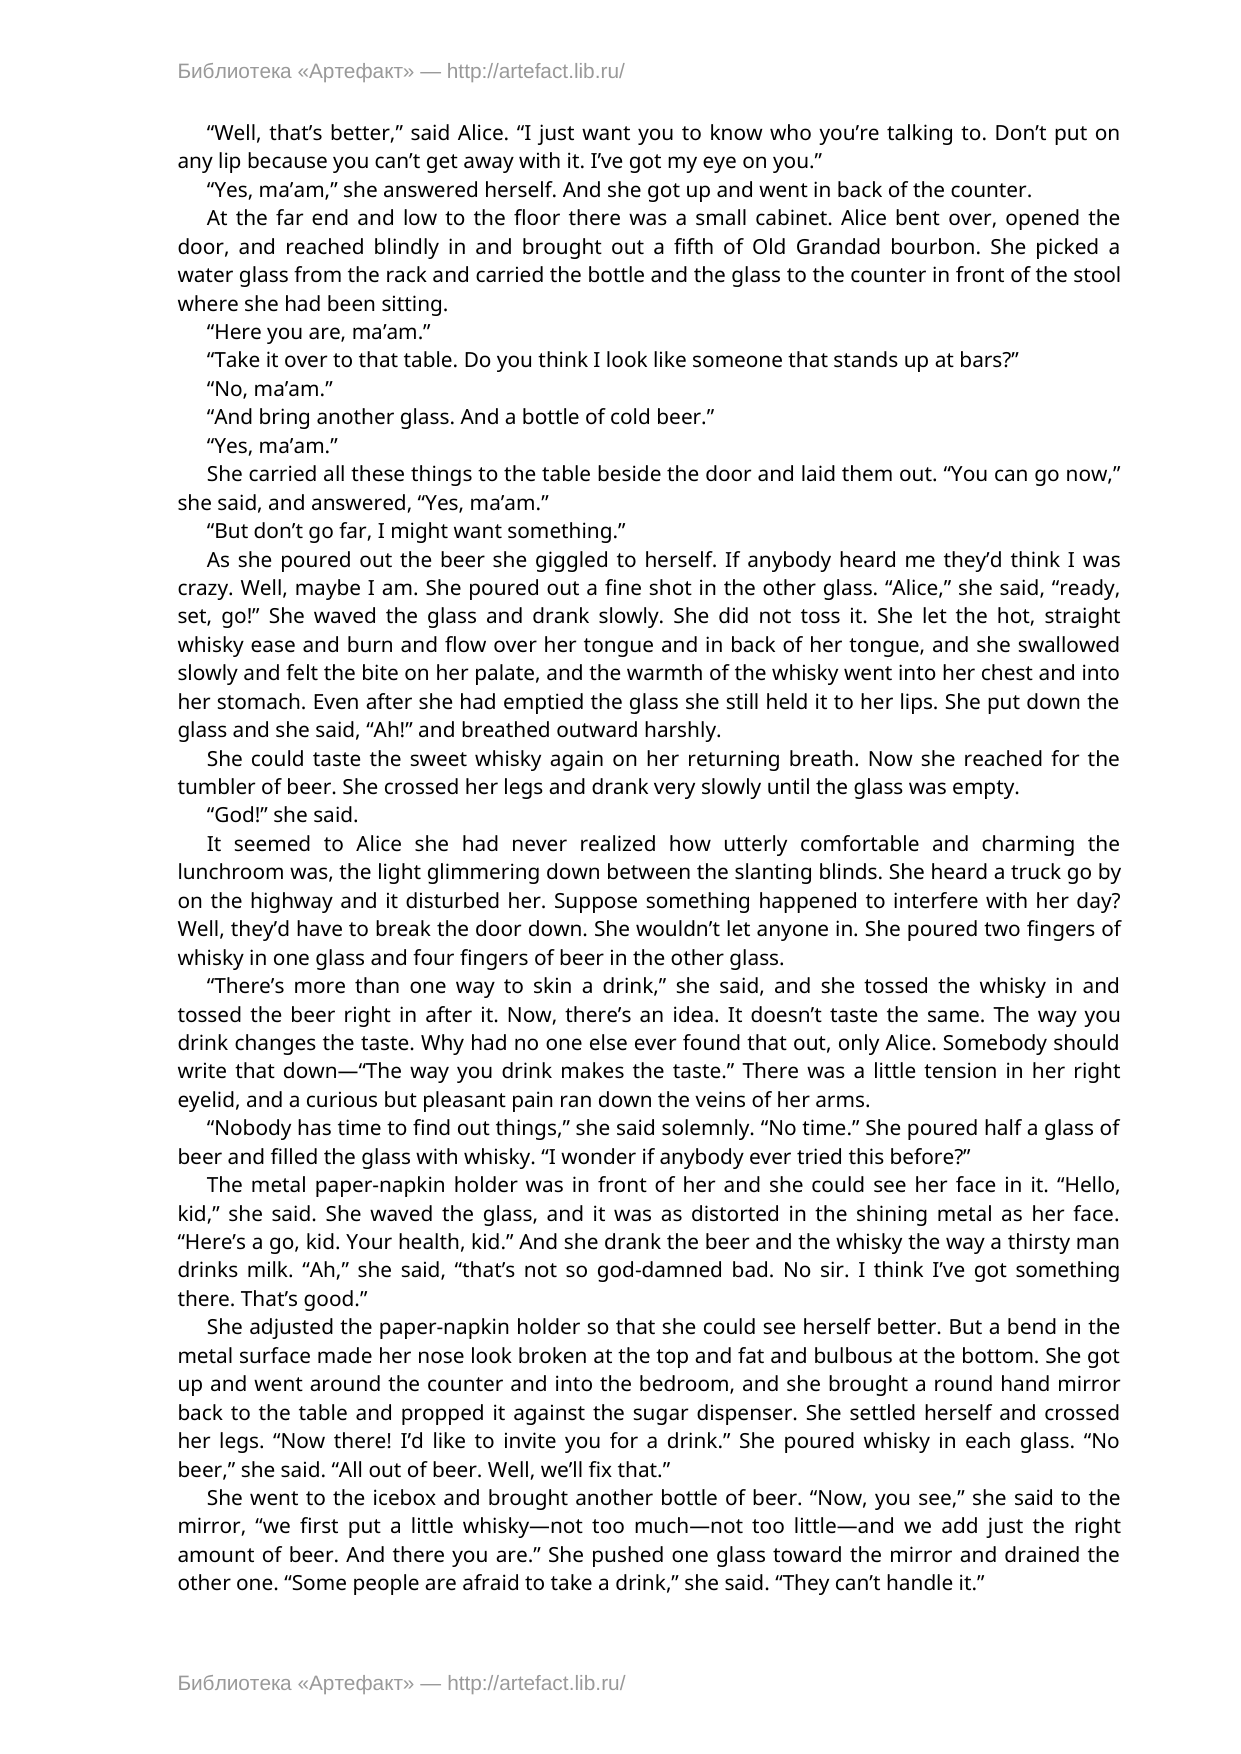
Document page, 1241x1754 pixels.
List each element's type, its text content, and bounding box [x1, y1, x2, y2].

text “God!” she said. [177, 801, 1122, 829]
text “Nobody has time to find out things,” she said solemnly. “No time.” She poured half a glass of beer and filled the glass with whisky. “I wonder if anybody ever tried this before?” [177, 1113, 1122, 1170]
text “Take it over to that table. Do you think I look like someone that stands up at bars?” [177, 346, 1122, 374]
text It seemed to Alice she had never realized how utterly comfortable and charming the lunchroom was, the light glimmering down between the slanting blinds. She heard a truck go by on the highway and it disturbed her. Suppose something happened to interfere with her day? Well, they’d have to break the door down. She wouldn’t let anyone in. She poured two fingers of whisky in one glass and four fingers of beer in the other glass. [177, 829, 1122, 971]
text She adjusted the paper-napkin holder so that she could see herself better. But a bend in the metal surface made her nose look broken at the top and fat and bulbous at the bottom. She got up and went around the counter and into the bedroom, and she brought a round hand mirror back to the table and propped it against the sugar dispenser. She settled herself and crossed her legs. “Now there! I’d like to invite you for a drink.” She poured whisky in each glass. “No beer,” she said. “All out of beer. Well, we’ll fix that.” [177, 1312, 1122, 1483]
text “Well, that’s better,” said Alice. “I just want you to know who you’re talking to. Don’t put on any lip because you can’t get away with it. I’ve got my eye on you.” [177, 118, 1122, 175]
text She went to the icebox and brought another bottle of beer. “Now, you see,” she said to the mirror, “we first put a little whisky—not too much—not too little—and we add just the right amount of beer. And there you are.” She pushed one glass toward the mirror and drained the other one. “Some people are afraid to take a drink,” she said. “They can’t handle it.” [177, 1483, 1122, 1597]
text “Yes, ma’am.” [177, 431, 1122, 459]
text “And bring another glass. And a bottle of cold beer.” [177, 402, 1122, 431]
text As she poured out the beer she giggled to herself. If anybody heard me they’d think I was crazy. Well, maybe I am. She poured out a fine shot in the other glass. “Alice,” she said, “ready, set, go!” She waved the glass and drank slowly. She did not toss it. She let the hot, straight whisky ease and burn and flow over her tongue and in back of her tongue, and she swallowed slowly and felt the bite on her palate, and the warmth of the whisky went into her chest and into her stomach. Even after she had emptied the glass she still held it to her lips. She put down the glass and she said, “Ah!” and breathed outward harshly. [177, 545, 1122, 744]
text “No, ma’am.” [177, 374, 1122, 402]
text “There’s more than one way to skin a drink,” she said, and she tossed the whisky in and tossed the beer right in after it. Now, there’s an idea. It doesn’t taste the same. The way you drink changes the taste. Why had no one else ever found that out, only Alice. Somebody should write that down—“The way you drink makes the taste.” There was a little tension in her right eyelid, and a curious but pleasant pain ran down the veins of her arms. [177, 971, 1122, 1113]
text “Yes, ma’am,” she answered herself. And she got up and went in back of the counter. [177, 175, 1122, 203]
text “Here you are, ma’am.” [177, 317, 1122, 346]
text “But don’t go far, I might want something.” [177, 516, 1122, 545]
text At the far end and low to the floor there was a small cabinet. Alice bent over, opened the door, and reached blindly in and brought out a fifth of Old Grandad bourbon. She picked a water glass from the rack and carried the bottle and the glass to the counter in front of the stool where she had been sitting. [177, 203, 1122, 317]
text The metal paper-napkin holder was in front of her and she could see her face in it. “Hello, kid,” she said. She waved the glass, and it was as distorted in the shining metal as her face. “Here’s a go, kid. Your health, kid.” And she drank the beer and the whisky the way a thirsty man drinks milk. “Ah,” she said, “that’s not so god-damned bad. No sir. I think I’ve got something there. That’s good.” [177, 1170, 1122, 1312]
text She carried all these things to the table beside the door and laid them out. “You can go now,” she said, and answered, “Yes, ma’am.” [177, 459, 1122, 516]
text She could taste the sweet whisky again on her returning breath. Now she reached for the tumbler of beer. She crossed her legs and drank very slowly until the glass was empty. [177, 744, 1122, 801]
